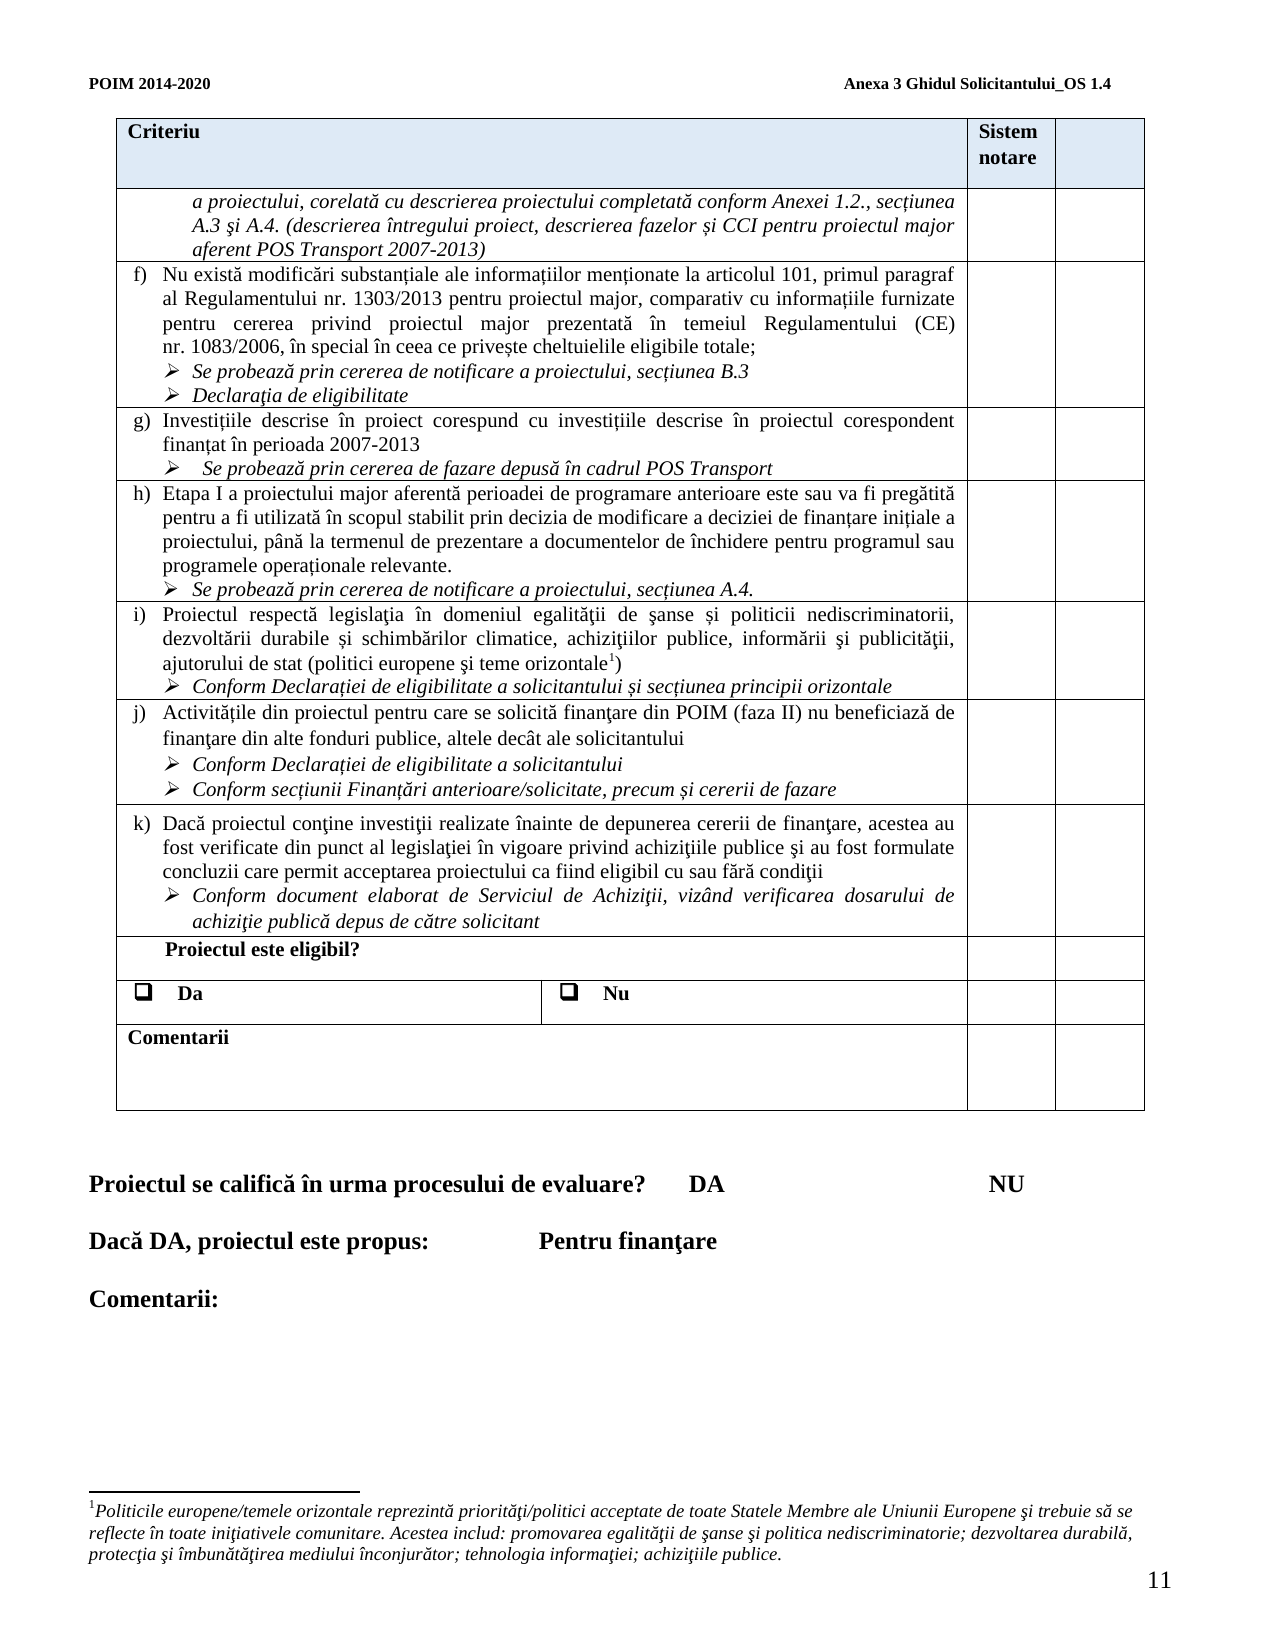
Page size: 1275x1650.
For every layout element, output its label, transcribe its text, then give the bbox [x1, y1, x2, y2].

table_cell Etapa I a proiectului major aferentă perioadei de programare anterioare este sau va fi pregătită pentru a fi utilizată în scopul stabilit prin decizia de modificare a deciziei de finanțare inițiale a proiectului, până la termenul de prezentare a documentelor de închidere pentru programul sau programele operaționale relevante. Se probează prin cererea de notificare a proiectului, secțiunea A.4. [117, 481, 967, 601]
table_header Sistem notare [968, 119, 1055, 188]
table_header [1056, 119, 1144, 188]
table_cell [968, 189, 1055, 261]
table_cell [117, 189, 967, 261]
table_cell Nu există modificări substanțiale ale informațiilor menționate la articolul 101, primul paragraf al Regulamentului nr. 1303/2013 pentru proiectul major, comparativ cu informațiile furnizate pentru cererea privind proiectul major prezentată în temeiul Regulamentului (CE) nr. 1083/2006, în special în ceea ce privește cheltuielile eligibile totale; Se probează prin cererea de notificare a proiectului, secțiunea B.3 Declaraţia de eligibilitate [117, 262, 967, 407]
table_cell [968, 700, 1055, 804]
table_cell [1056, 262, 1144, 407]
table_cell [968, 408, 1055, 480]
table_cell [1056, 937, 1144, 979]
table_cell Dacă proiectul conţine investiţii realizate înainte de depunerea cererii de finanţare, acestea au fost verificate din punct al legislaţiei în vigoare privind achiziţiile publice şi au fost formulate concluzii care permit acceptarea proiectului ca fiind eligibil cu sau fără condiţii Conform document elaborat de Serviciul de Achiziţii, vizând verificarea dosarului de achiziţie publică depus de către solicitant [117, 805, 967, 936]
table_header Criteriu [117, 119, 967, 188]
table_cell [968, 262, 1055, 407]
table_cell [968, 602, 1055, 698]
table_cell [1056, 602, 1144, 698]
table_cell [1056, 981, 1144, 1024]
table_cell Nu [542, 981, 967, 1024]
text Comentarii: [89, 1284, 1172, 1312]
table_cell [968, 937, 1055, 979]
text Dacă DA, proiectul este propus: Pentru finanţare [89, 1226, 1172, 1255]
table_cell [1056, 700, 1144, 804]
table_cell [1056, 481, 1144, 601]
table_cell Proiectul este eligibil? [117, 937, 967, 979]
table_cell Proiectul respectă legislaţia în domeniul egalităţii de şanse și politicii nediscriminatorii, dezvoltării durabile și schimbărilor climatice, achiziţiilor publice, informării şi publicităţii, ajutorului de stat (politici europene şi teme orizontale) Conform Declarației de eligibilitate a solicitantului și secțiunea principii orizontale [117, 602, 967, 698]
table_cell Activitățile din proiectul pentru care se solicită finanţare din POIM (faza II) nu beneficiază de finanţare din alte fonduri publice, altele decât ale solicitantului Conform Declarației de eligibilitate a solicitantului Conform secțiunii Finanțări anterioare/solicitate, precum și cererii de fazare [117, 700, 967, 804]
table_cell Comentarii [117, 1025, 967, 1110]
table_cell [968, 805, 1055, 936]
table_cell [968, 481, 1055, 601]
table_cell [1056, 189, 1144, 261]
table_cell [968, 1025, 1055, 1110]
table_cell [1056, 408, 1144, 480]
table_cell [968, 981, 1055, 1024]
table_cell Investițiile descrise în proiect corespund cu investițiile descrise în proiectul corespondent finanțat în perioada 2007-2013 Se probează prin cererea de fazare depusă în cadrul POS Transport [117, 408, 967, 480]
table_cell [1056, 1025, 1144, 1110]
table_cell [1056, 805, 1144, 936]
text Proiectul se califică în urma procesului de evaluare? DA NU [89, 1169, 1172, 1197]
table_cell Da [117, 981, 541, 1024]
